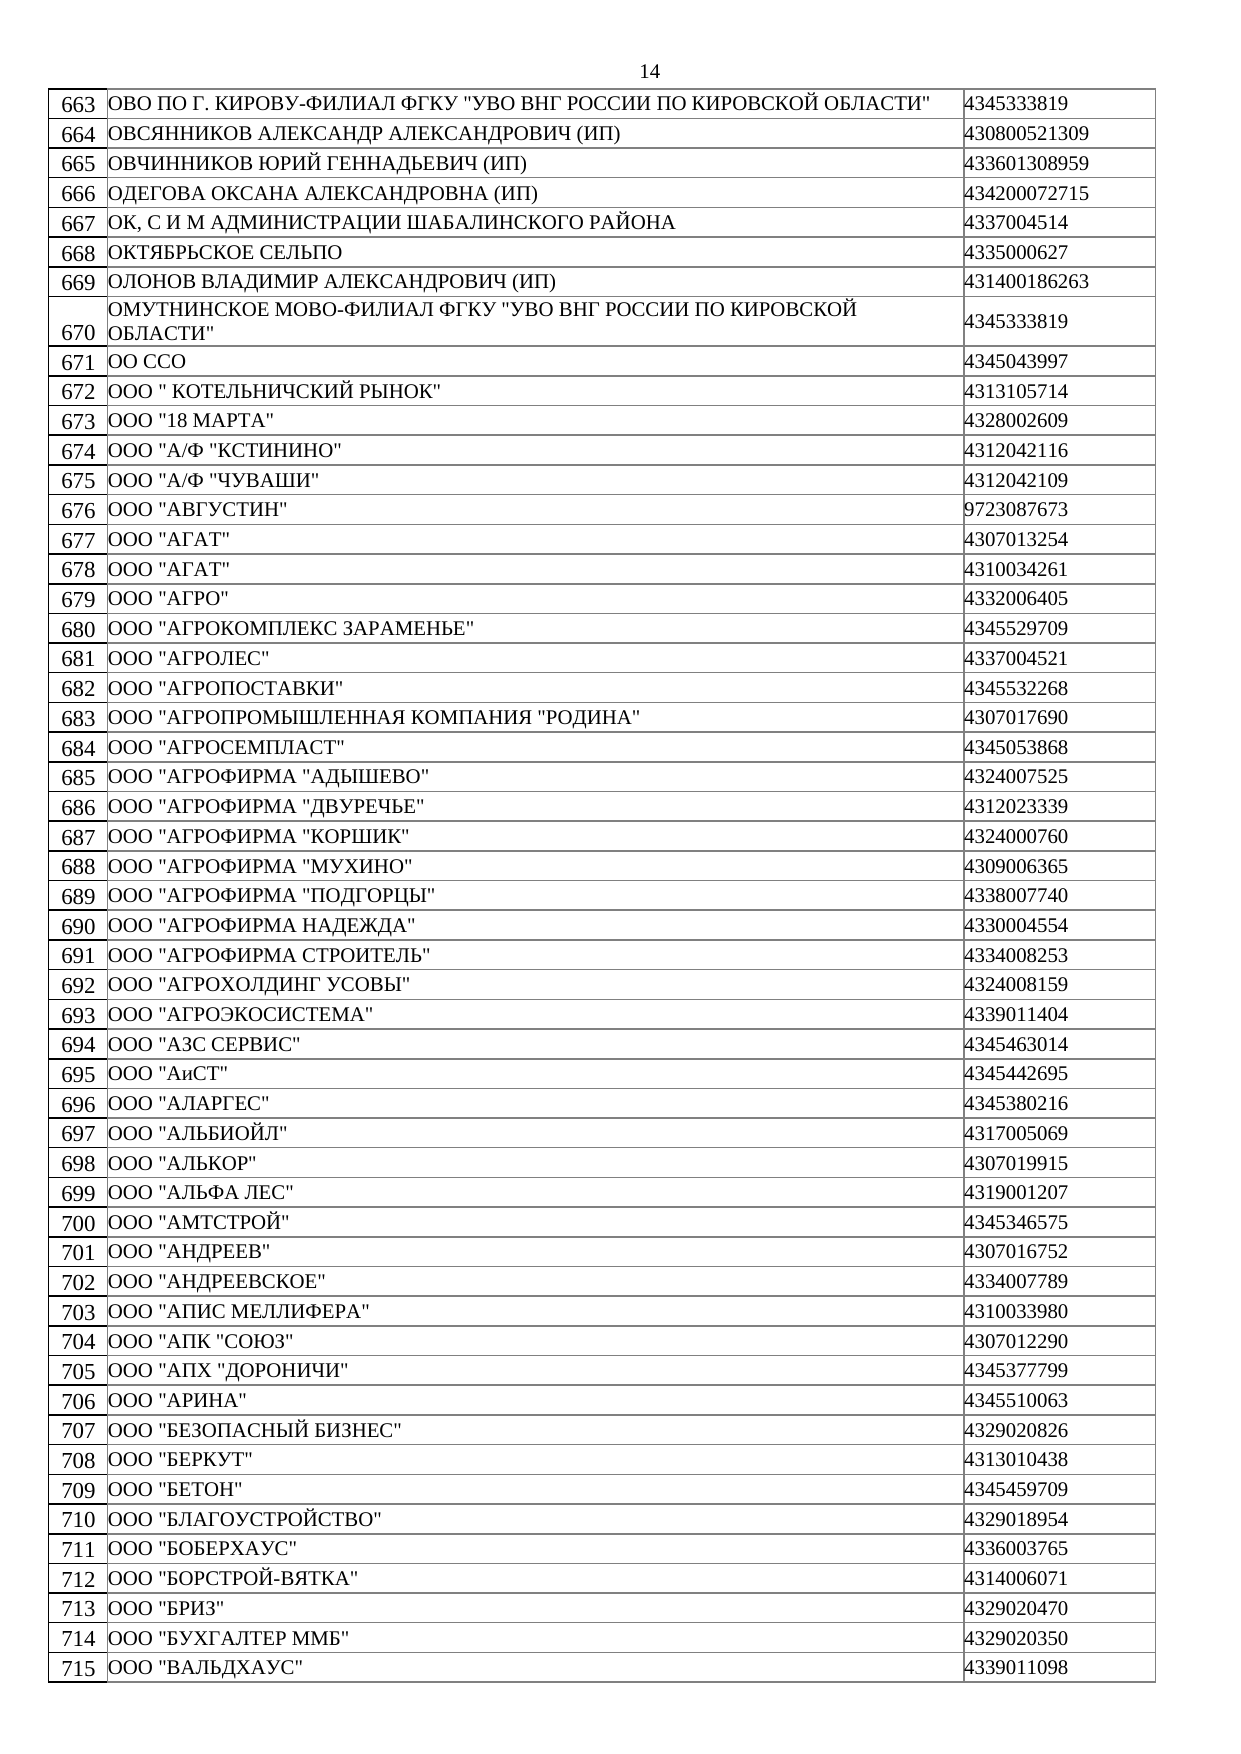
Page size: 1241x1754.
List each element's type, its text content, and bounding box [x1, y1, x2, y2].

table_cell 4345510063 [965, 1386, 1155, 1414]
table_cell 679 [49, 585, 107, 612]
table_cell 673 [49, 406, 107, 434]
table_cell 4312042116 [965, 436, 1155, 464]
table_cell 667 [49, 208, 107, 236]
table_cell 4345377799 [965, 1356, 1155, 1384]
table_cell ОКТЯБРЬСКОЕ СЕЛЬПО [108, 238, 963, 266]
table_cell 4345463014 [965, 1030, 1155, 1058]
table_cell 713 [49, 1594, 107, 1622]
table_cell 682 [49, 673, 107, 702]
table_cell 4307013254 [965, 525, 1155, 553]
table_cell 685 [49, 763, 107, 791]
table_cell 709 [49, 1475, 107, 1503]
table_cell ООО "АГРОФИРМА "ДВУРЕЧЬЕ" [108, 792, 963, 820]
table_cell 4345459709 [965, 1475, 1155, 1503]
table_cell 430800521309 [965, 119, 1155, 147]
table_cell 688 [49, 852, 107, 880]
table_cell 4307012290 [965, 1327, 1155, 1355]
table_cell ООО "БЛАГОУСТРОЙСТВО" [108, 1505, 963, 1533]
table_cell ООО "БУХГАЛТЕР ММБ" [108, 1623, 963, 1652]
table_cell 4330004554 [965, 911, 1155, 939]
table_cell ООО "БОБЕРХАУС" [108, 1535, 963, 1562]
table_cell 703 [49, 1297, 107, 1325]
table_cell ООО "АМТСТРОЙ" [108, 1208, 963, 1236]
table_cell 674 [49, 436, 107, 464]
table_cell 4337004514 [965, 208, 1155, 236]
table_cell ООО "АЛЬБИОЙЛ" [108, 1119, 963, 1147]
table_cell 4345442695 [965, 1060, 1155, 1087]
table_cell ООО "БЕТОН" [108, 1475, 963, 1503]
table_cell 698 [49, 1148, 107, 1177]
table_cell ОВО ПО Г. КИРОВУ-ФИЛИАЛ ФГКУ "УВО ВНГ РОССИИ ПО КИРОВСКОЙ ОБЛАСТИ" [108, 90, 963, 117]
table_cell 690 [49, 911, 107, 939]
table_cell ООО "АЛЬФА ЛЕС" [108, 1178, 963, 1206]
table_cell 4345053868 [965, 733, 1155, 761]
table_cell 678 [49, 555, 107, 583]
table_cell ООО "АПХ "ДОРОНИЧИ" [108, 1356, 963, 1384]
table_cell 704 [49, 1327, 107, 1355]
table_cell 701 [49, 1238, 107, 1266]
table_cell 4319001207 [965, 1178, 1155, 1206]
table_cell 683 [49, 703, 107, 731]
table_cell 4338007740 [965, 881, 1155, 909]
table_cell ООО "АВГУСТИН" [108, 495, 963, 523]
table_cell 4328002609 [965, 406, 1155, 434]
table_cell 4310033980 [965, 1297, 1155, 1325]
table_cell 686 [49, 792, 107, 820]
table_cell ООО "АГРОФИРМА СТРОИТЕЛЬ" [108, 941, 963, 969]
table_cell 663 [49, 90, 107, 117]
table_cell 672 [49, 377, 107, 405]
table_cell 4336003765 [965, 1535, 1155, 1562]
table_cell 714 [49, 1623, 107, 1652]
table_cell 4313105714 [965, 377, 1155, 405]
table_cell ООО "АГРОФИРМА "МУХИНО" [108, 852, 963, 880]
table_cell 694 [49, 1030, 107, 1058]
table_cell ООО "АГРОФИРМА "КОРШИК" [108, 822, 963, 850]
table_cell ООО "А/Ф "ЧУВАШИ" [108, 466, 963, 494]
table_cell 664 [49, 119, 107, 147]
table_cell 695 [49, 1060, 107, 1087]
table_cell 4329020826 [965, 1416, 1155, 1444]
table_cell ОДЕГОВА ОКСАНА АЛЕКСАНДРОВНА (ИП) [108, 178, 963, 207]
table_cell 689 [49, 881, 107, 909]
table_cell ОЛОНОВ ВЛАДИМИР АЛЕКСАНДРОВИЧ (ИП) [108, 268, 963, 296]
table_cell ООО "АНДРЕЕВСКОЕ" [108, 1267, 963, 1295]
table_cell 4317005069 [965, 1119, 1155, 1147]
table_cell 692 [49, 970, 107, 998]
table_cell 697 [49, 1119, 107, 1147]
table_cell ООО "АГРОЛЕС" [108, 644, 963, 672]
table_cell 4324007525 [965, 763, 1155, 791]
table_cell 4329018954 [965, 1505, 1155, 1533]
table_cell 696 [49, 1089, 107, 1117]
table_cell ООО "АиСТ" [108, 1060, 963, 1087]
table_cell 665 [49, 149, 107, 177]
table_cell ООО "АГРОФИРМА "АДЫШЕВО" [108, 763, 963, 791]
table_cell ООО " КОТЕЛЬНИЧСКИЙ РЫНОК" [108, 377, 963, 405]
table_cell 4329020350 [965, 1623, 1155, 1652]
table_cell 691 [49, 941, 107, 969]
table_cell ООО "БЕЗОПАСНЫЙ БИЗНЕС" [108, 1416, 963, 1444]
table_cell 706 [49, 1386, 107, 1414]
table_cell 693 [49, 1000, 107, 1028]
table_cell 4332006405 [965, 585, 1155, 612]
table_cell ООО "АРИНА" [108, 1386, 963, 1414]
table_cell ООО "АГАТ" [108, 555, 963, 583]
table_cell 4324000760 [965, 822, 1155, 850]
table_cell ООО "АНДРЕЕВ" [108, 1238, 963, 1266]
table_cell ОК, С И М АДМИНИСТРАЦИИ ШАБАЛИНСКОГО РАЙОНА [108, 208, 963, 236]
table_cell ОО ССО [108, 347, 963, 375]
table_cell ООО "АГРОХОЛДИНГ УСОВЫ" [108, 970, 963, 998]
table_cell ООО "АГРОЭКОСИСТЕМА" [108, 1000, 963, 1028]
table_cell 684 [49, 733, 107, 761]
table_cell 687 [49, 822, 107, 850]
table_cell 4307019915 [965, 1148, 1155, 1177]
table_cell ООО "АПК "СОЮЗ" [108, 1327, 963, 1355]
table_cell 666 [49, 178, 107, 207]
table_cell 705 [49, 1356, 107, 1384]
table_cell 681 [49, 644, 107, 672]
table_cell 4307017690 [965, 703, 1155, 731]
table_cell 4345043997 [965, 347, 1155, 375]
table_cell 4307016752 [965, 1238, 1155, 1266]
table_cell 4345346575 [965, 1208, 1155, 1236]
table_cell 4324008159 [965, 970, 1155, 998]
table_cell 4345333819 [965, 90, 1155, 117]
table_cell ООО "БРИЗ" [108, 1594, 963, 1622]
table_cell 4335000627 [965, 238, 1155, 266]
table_cell 675 [49, 466, 107, 494]
table_cell ООО "БОРСТРОЙ-ВЯТКА" [108, 1564, 963, 1592]
table_cell 711 [49, 1535, 107, 1562]
table_cell 671 [49, 347, 107, 375]
table_cell ООО "18 МАРТА" [108, 406, 963, 434]
table_cell ОМУТНИНСКОЕ МОВО-ФИЛИАЛ ФГКУ "УВО ВНГ РОССИИ ПО КИРОВСКОЙ ОБЛАСТИ" [108, 297, 963, 345]
table_cell 4345333819 [965, 297, 1155, 345]
table_cell ОВСЯННИКОВ АЛЕКСАНДР АЛЕКСАНДРОВИЧ (ИП) [108, 119, 963, 147]
table_cell ОВЧИННИКОВ ЮРИЙ ГЕННАДЬЕВИЧ (ИП) [108, 149, 963, 177]
table_cell 710 [49, 1505, 107, 1533]
table_cell 668 [49, 238, 107, 266]
table_cell ООО "АГРОСЕМПЛАСТ" [108, 733, 963, 761]
table_cell 433601308959 [965, 149, 1155, 177]
table_cell ООО "ВАЛЬДХАУС" [108, 1653, 963, 1681]
table_cell 712 [49, 1564, 107, 1592]
table_cell 4329020470 [965, 1594, 1155, 1622]
table_cell ООО "А/Ф "КСТИНИНО" [108, 436, 963, 464]
table_cell 4310034261 [965, 555, 1155, 583]
table_cell 707 [49, 1416, 107, 1444]
table_cell 434200072715 [965, 178, 1155, 207]
table_cell 677 [49, 525, 107, 553]
table_cell ООО "АГАТ" [108, 525, 963, 553]
table_cell 670 [49, 297, 107, 345]
table_cell 4313010438 [965, 1445, 1155, 1473]
table_cell 4339011404 [965, 1000, 1155, 1028]
table_cell ООО "АГРО" [108, 585, 963, 612]
table_cell 680 [49, 614, 107, 642]
table_cell ООО "АЛАРГЕС" [108, 1089, 963, 1117]
table_cell 4309006365 [965, 852, 1155, 880]
table_cell 4339011098 [965, 1653, 1155, 1681]
table_cell 4345529709 [965, 614, 1155, 642]
table_cell 708 [49, 1445, 107, 1473]
table_cell ООО "АЗС СЕРВИС" [108, 1030, 963, 1058]
table_cell 4345380216 [965, 1089, 1155, 1117]
table_cell ООО "АГРОФИРМА НАДЕЖДА" [108, 911, 963, 939]
table_cell 4314006071 [965, 1564, 1155, 1592]
table_cell 9723087673 [965, 495, 1155, 523]
table_cell 702 [49, 1267, 107, 1295]
table_cell 676 [49, 495, 107, 523]
table_cell 4334007789 [965, 1267, 1155, 1295]
table_cell ООО "БЕРКУТ" [108, 1445, 963, 1473]
table_cell 431400186263 [965, 268, 1155, 296]
table_cell 4345532268 [965, 673, 1155, 702]
table_cell ООО "АГРОПОСТАВКИ" [108, 673, 963, 702]
table_cell 4312042109 [965, 466, 1155, 494]
table_cell ООО "АГРОКОМПЛЕКС ЗАРАМЕНЬЕ" [108, 614, 963, 642]
table_cell 715 [49, 1653, 107, 1681]
table_cell ООО "АЛЬКОР" [108, 1148, 963, 1177]
table_cell 4312023339 [965, 792, 1155, 820]
table_cell 669 [49, 268, 107, 296]
table_cell ООО "АГРОФИРМА "ПОДГОРЦЫ" [108, 881, 963, 909]
table_cell 4334008253 [965, 941, 1155, 969]
table_cell ООО "АГРОПРОМЫШЛЕННАЯ КОМПАНИЯ "РОДИНА" [108, 703, 963, 731]
table_cell 4337004521 [965, 644, 1155, 672]
table_cell 699 [49, 1178, 107, 1206]
table_cell ООО "АПИС МЕЛЛИФЕРА" [108, 1297, 963, 1325]
table_cell 700 [49, 1208, 107, 1236]
